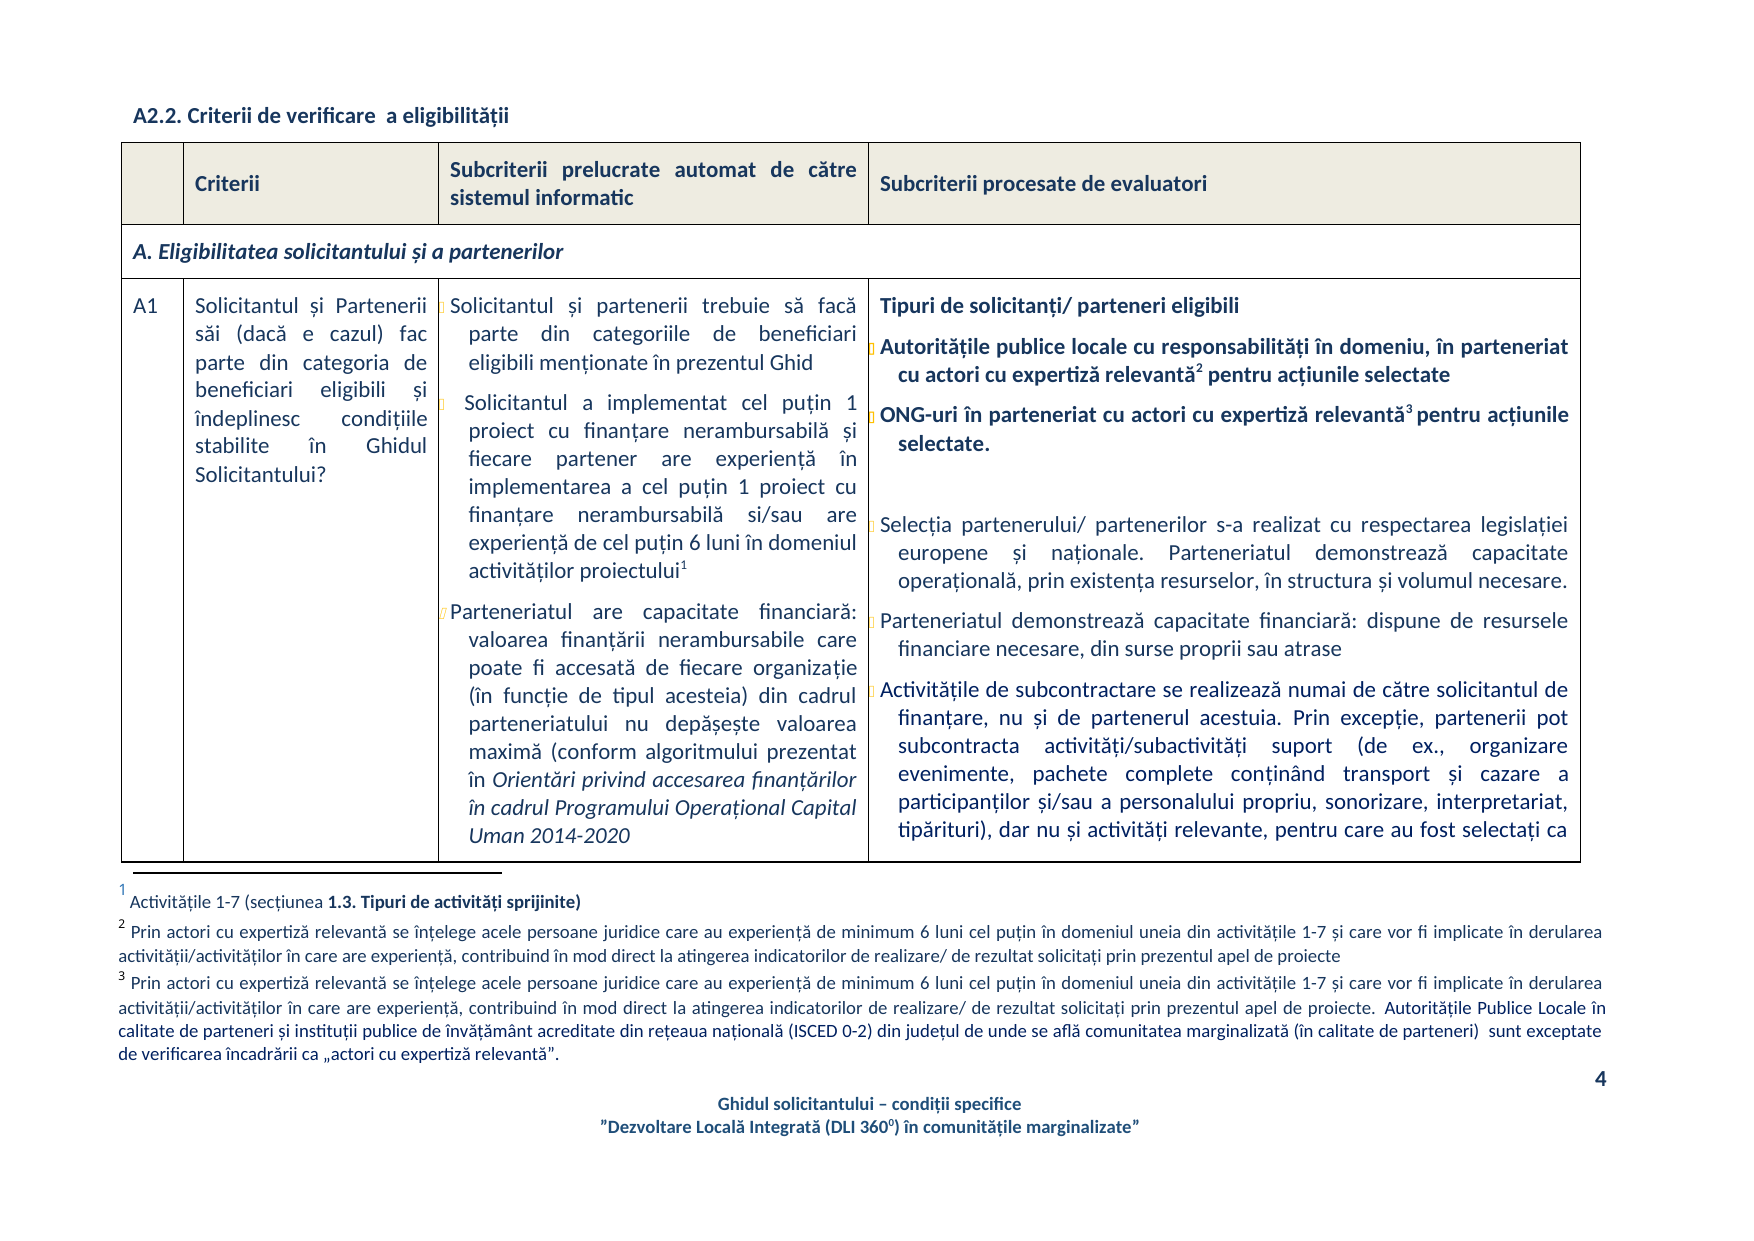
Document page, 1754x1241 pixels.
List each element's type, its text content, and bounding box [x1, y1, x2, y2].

table_cell Solicitantul și Partenerii săi (dacă e cazul) fac parte din categoria de beneficiari eligibili și îndeplinesc condițiile stabilite în Ghidul Solicitantului? [184, 279, 438, 861]
table_cell Tipuri de solicitanți/ parteneri eligibili Autoritățile publice locale cu responsabilități în domeniu, în parteneriat cu actori cu expertiză relevantă pentru acțiunile selectate ONG-uri în parteneriat cu actori cu expertiză relevantă pentru acțiunile selectate. Selecția partenerului/ partenerilor s-a realizat cu respectarea legislației europene şi naționale. Parteneriatul demonstrează capacitate operațională, prin existența resurselor, în structura şi volumul necesare. Parteneriatul demonstrează capacitate financiară: dispune de resursele financiare necesare, din surse proprii sau atrase Activitățile de subcontractare se realizează numai de către solicitantul de finanțare, nu şi de partenerul acestuia. Prin excepție, partenerii pot subcontracta activități/subactivități suport (de ex., organizare evenimente, pachete complete conţinând transport şi cazare a participanţilor şi/sau a personalului propriu, sonorizare, interpretariat, tipărituri), dar nu și activități relevante, pentru care au fost selectați ca parteneri în baza expertizei în domeniu (conform algoritmului prezentat în Orientări privind accesarea finanțărilor în cadrul Programului Operațional Capital Uman 2014-2020 Alocarea financiară gestionată de Beneficiar/lider de parteneriat trebuie să fie mai mare decât alocarea financiară gestionată de oricare alt membru al parteneriatului [869, 279, 1580, 861]
table_cell A. Eligibilitatea solicitantului şi a partenerilor [122, 225, 1580, 278]
table_header Criterii [184, 143, 438, 224]
table_cell Solicitantul și partenerii trebuie să facă parte din categoriile de beneficiari eligibili menționate în prezentul Ghid Solicitantul a implementat cel puțin 1 proiect cu finanțare nerambursabilă și fiecare partener are experiență în implementarea a cel puțin 1 proiect cu finanțare nerambursabilă si/sau are experiență de cel puțin 6 luni în domeniul activităților proiectului Parteneriatul are capacitate financiară: valoarea finanțării nerambursabile care poate fi accesată de fiecare organizație (în funcție de tipul acesteia) din cadrul parteneriatului nu depășește valoarea maximă (conform algoritmului prezentat în Orientări privind accesarea finanțărilor în cadrul Programului Operațional Capital Uman 2014-2020 Este prezentată motivarea selectării și rolul concret al fiecărui partener / fiecărui tip de parteneri. Fiecare dintre parteneri, acolo unde este cazul, este implicat în cel puțin o activitate relevantă (Prin activități relevante se înțeleg unele dintre activitățile 1-7 (secţiunea 1.3. Tipuri de activități sprijinite) și care contribuie în mod direct la atingerea indicatorilor de realizare/ de rezultat solicitați prin prezenta cerere de propuneri de proiecte [439, 279, 868, 861]
table_header [122, 143, 183, 224]
table_cell A1 [122, 279, 183, 861]
table_header Subcriterii procesate de evaluatori [869, 143, 1580, 224]
table_header Subcriterii prelucrate automat de către sistemul informatic [439, 143, 868, 224]
subtitle A2.2. Criterii de verificare a eligibilității [133, 101, 1606, 129]
